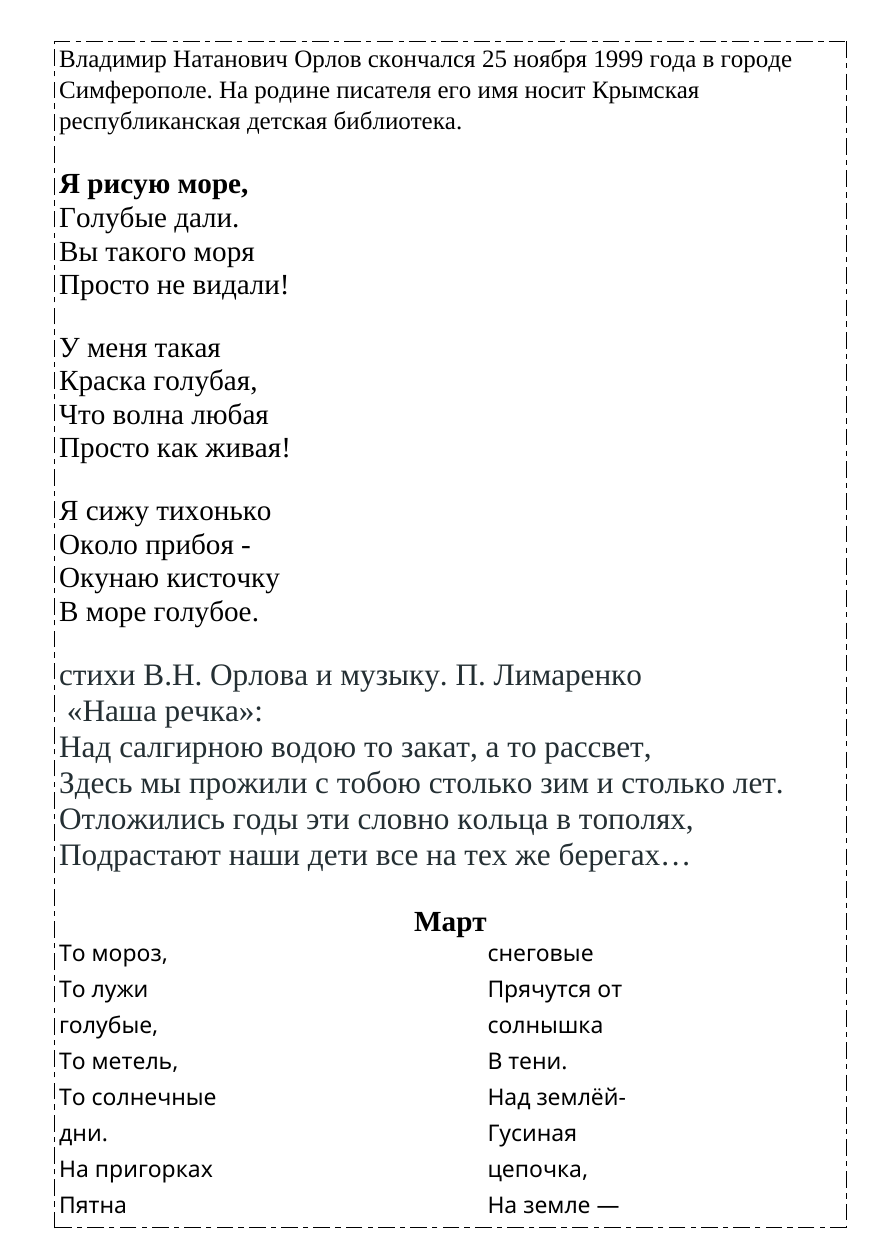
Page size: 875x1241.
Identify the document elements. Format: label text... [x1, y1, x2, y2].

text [487, 937, 653, 1220]
text Над салгирною водою то закат, а то рассвет, Здесь мы прожили с тобою столько зим и столько лет. Отложились годы эти словно кольца в тополях, Подрастают наши дети все на тех же берегах… [59, 728, 842, 872]
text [59, 937, 224, 1220]
text стихи В.Н. Орлова и музыку. П. Лимаренко [59, 657, 842, 693]
text Я рисую море, Голубые дали. Вы такого моря Просто не видали! [59, 167, 842, 301]
text У меня такая Краска голубая, Что волна любая Просто как живая! [59, 330, 842, 464]
text «Наша речка»: [59, 693, 842, 728]
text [59, 44, 842, 135]
subtitle Март [59, 888, 842, 937]
text Я сижу тихонько Около прибоя - Окунаю кисточку В море голубое. [59, 493, 842, 627]
